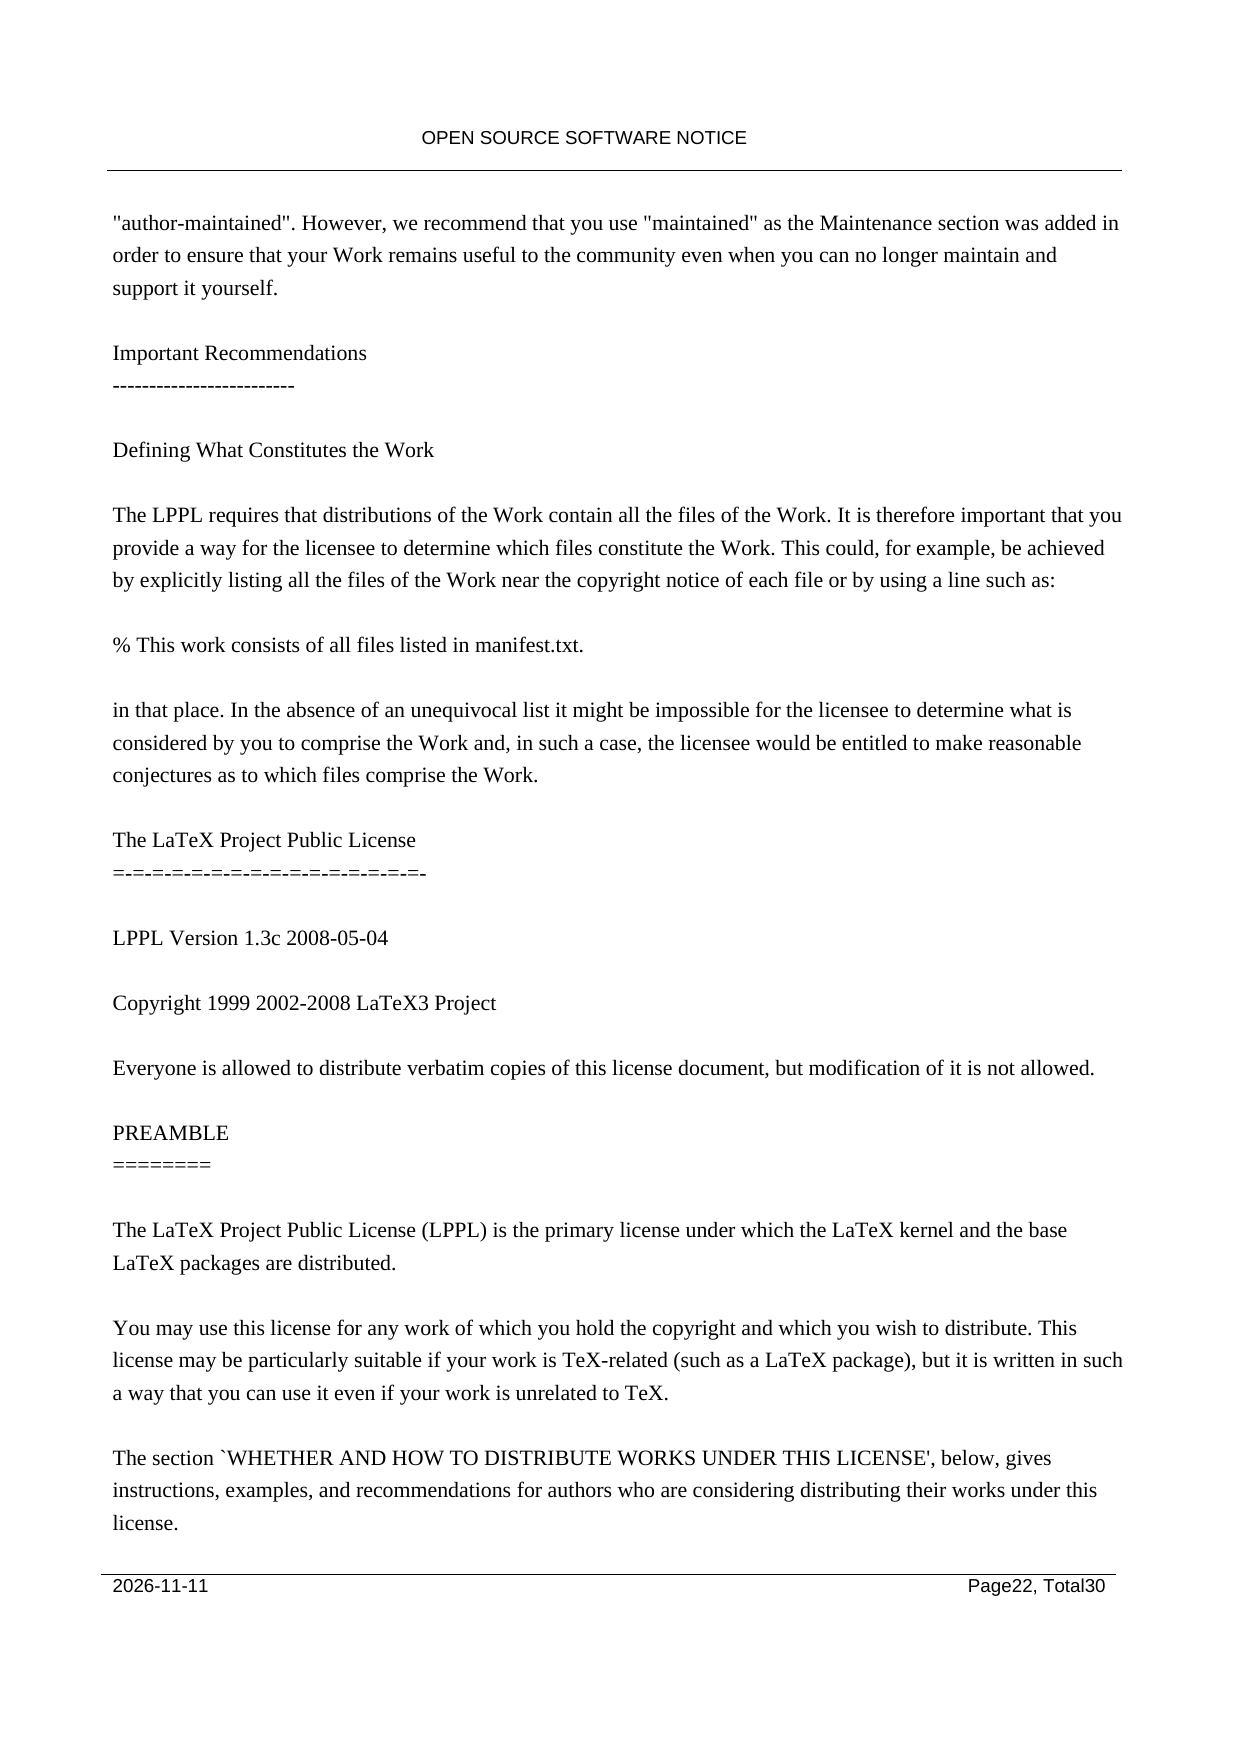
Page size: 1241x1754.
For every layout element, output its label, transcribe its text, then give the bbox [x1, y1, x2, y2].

text The LPPL requires that distributions of the Work contain all the files of the Work. It is therefore important that you provide a way for the licensee to determine which files constitute the Work. This could, for example, be achieved by explicitly listing all the files of the Work near the copyright notice of each file or by using a line such as: [112, 499, 1128, 596]
text PREAMBLE [112, 1116, 1128, 1149]
text ======== [112, 1149, 1128, 1181]
text The LaTeX Project Public License (LPPL) is the primary license under which the LaTeX kernel and the base LaTeX packages are distributed. [112, 1214, 1128, 1279]
text Defining What Constitutes the Work [112, 434, 1128, 466]
text LPPL Version 1.3c 2008-05-04 [112, 921, 1128, 954]
text You may use this license for any work of which you hold the copyright and which you wish to distribute. This license may be particularly suitable if your work is TeX-related (such as a LaTeX package), but it is written in such a way that you can use it even if your work is unrelated to TeX. [112, 1311, 1128, 1409]
text Copyright 1999 2002-2008 LaTeX3 Project [112, 986, 1128, 1019]
text % This work consists of all files listed in manifest.txt. [112, 629, 1128, 661]
text Everyone is allowed to distribute verbatim copies of this license document, but modification of it is not allowed. [112, 1051, 1128, 1084]
text The section `WHETHER AND HOW TO DISTRIBUTE WORKS UNDER THIS LICENSE', below, gives instructions, examples, and recommendations for authors who are considering distributing their works under this license. [112, 1441, 1128, 1539]
text Important Recommendations [112, 336, 1128, 369]
text in that place. In the absence of an unequivocal list it might be impossible for the licensee to determine what is considered by you to comprise the Work and, in such a case, the licensee would be entitled to make reasonable conjectures as to which files comprise the Work. The LaTeX Project Public License [112, 694, 1128, 856]
text ------------------------- [112, 369, 1128, 401]
text =-=-=-=-=-=-=-=-=-=-=-=-=-=-=-=- [112, 856, 1128, 889]
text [112, 206, 1128, 304]
